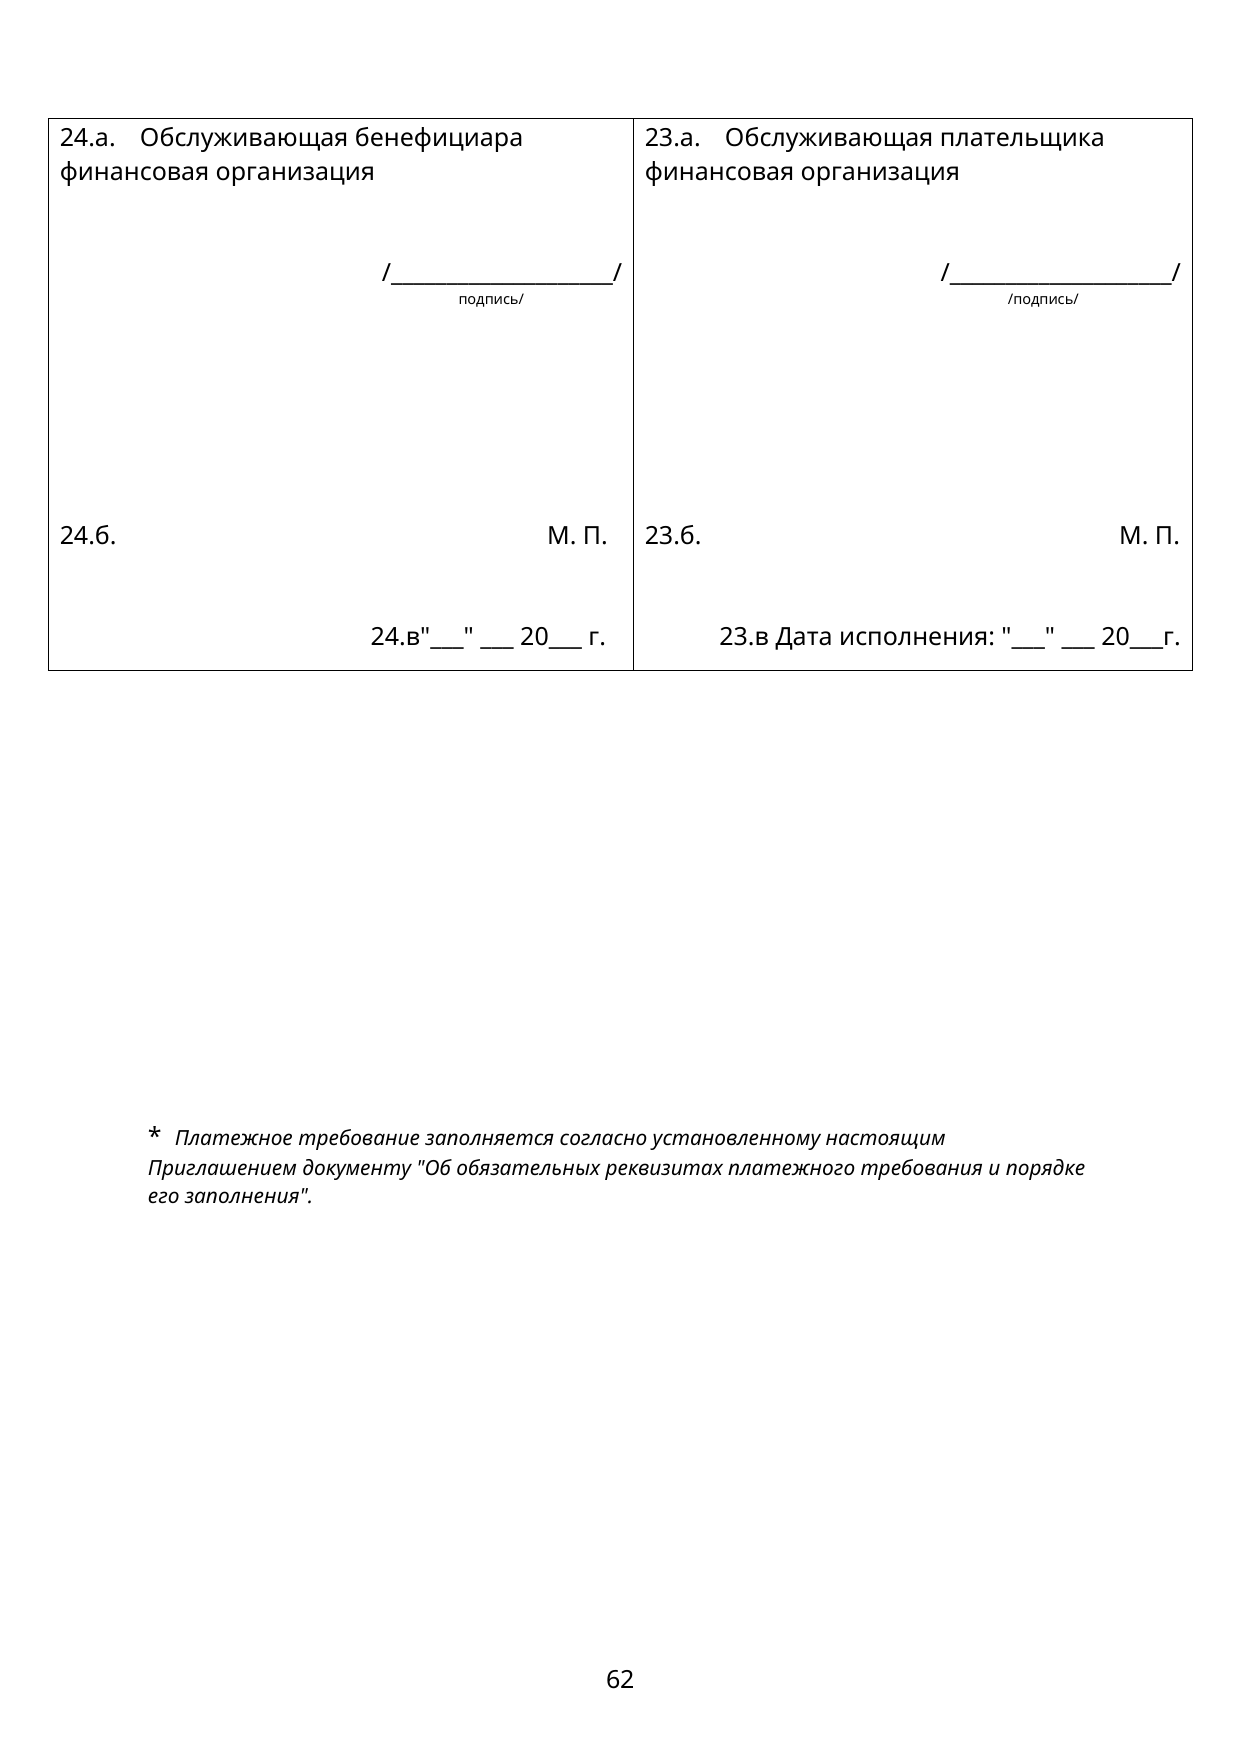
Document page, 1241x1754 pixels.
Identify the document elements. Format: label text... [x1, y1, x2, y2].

table_cell 24.а. Обслуживающая бенефициара финансовая организация /____________________/ подпись/ [49, 119, 633, 441]
text * Платежное требование заполняется согласно установленному настоящим Приглашением документу "Об обязательных реквизитах платежного требования и порядке его заполнения". [148, 1119, 1092, 1209]
table_cell 23.а. Обслуживающая плательщика финансовая организация /____________________/ /подпись/ [634, 119, 1192, 441]
table_cell 23.б. М. П. 23.в Дата исполнения: "___" ___ 20___г. [634, 441, 1192, 669]
table_cell 24.б. М. П. 24.в"___" ___ 20___ г. [49, 441, 633, 669]
